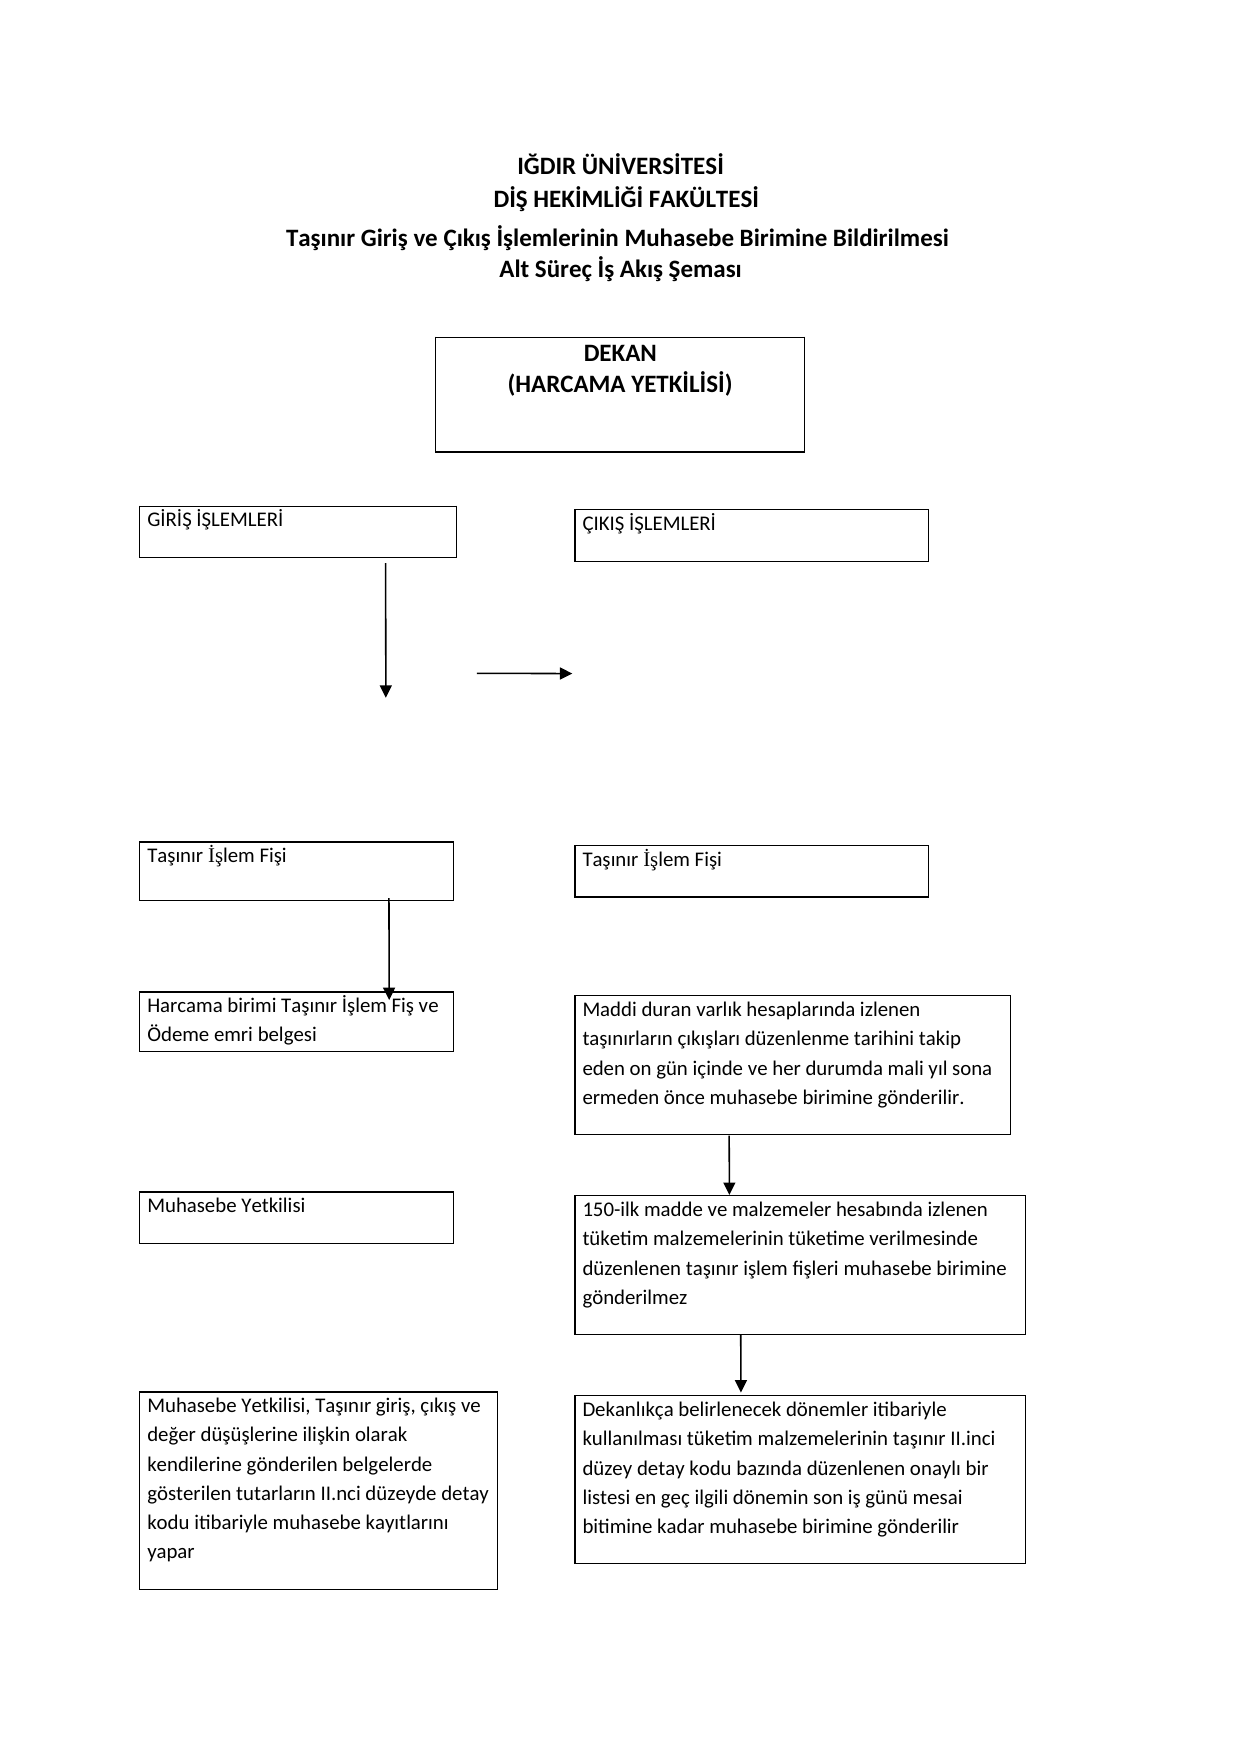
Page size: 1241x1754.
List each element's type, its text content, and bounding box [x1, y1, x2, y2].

table_header IĞDIR ÜNİVERSİTESİ [70, 148, 1171, 180]
table_header 150-ilk madde ve malzemeler hesabında izlenen tüketim malzemelerinin tüketime verilmesinde düzenlenen taşınır işlem fişleri muhasebe birimine gönderilmez [576, 1196, 1025, 1334]
table_header Dekanlıkça belirlenecek dönemler itibariyle kullanılması tüketim malzemelerinin taşınır II.inci düzey detay kodu bazında düzenlenen onaylı bir listesi en geç ilgili dönemin son iş günü mesai bitimine kadar muhasebe birimine gönderilir [576, 1396, 1025, 1563]
table_cell DİŞ HEKİMLİĞİ FAKÜLTESİ [70, 180, 1171, 213]
table_header Taşınır İşlem Fişi [576, 846, 928, 896]
table_header Muhasebe Yetkilisi [140, 1193, 453, 1243]
table_header Maddi duran varlık hesaplarında izlenen taşınırların çıkışları düzenlenme tarihini takip eden on gün içinde ve her durumda mali yıl sona ermeden önce muhasebe birimine gönderilir. [576, 996, 1010, 1134]
table_header Muhasebe Yetkilisi, Taşınır giriş, çıkış ve değer düşüşlerine ilişkin olarak kendilerine gönderilen belgelerde gösterilen tutarların II.nci düzeyde detay kodu itibariyle muhasebe kayıtlarını yapar [140, 1393, 497, 1588]
table_header Taşınır İşlem Fişi [140, 843, 453, 900]
table_header ÇIKIŞ İŞLEMLERİ [576, 510, 928, 561]
table_header DEKAN (HARCAMA YETKİLİSİ) [436, 338, 804, 451]
table_header GİRİŞ İŞLEMLERİ [140, 507, 456, 557]
table_header Harcama birimi Taşınır İşlem Fiş ve Ödeme emri belgesi [140, 993, 453, 1051]
table_cell Taşınır Giriş ve Çıkış İşlemlerinin Muhasebe Birimine Bildirilmesi Alt Süreç İş Akış Şeması [70, 213, 1171, 283]
